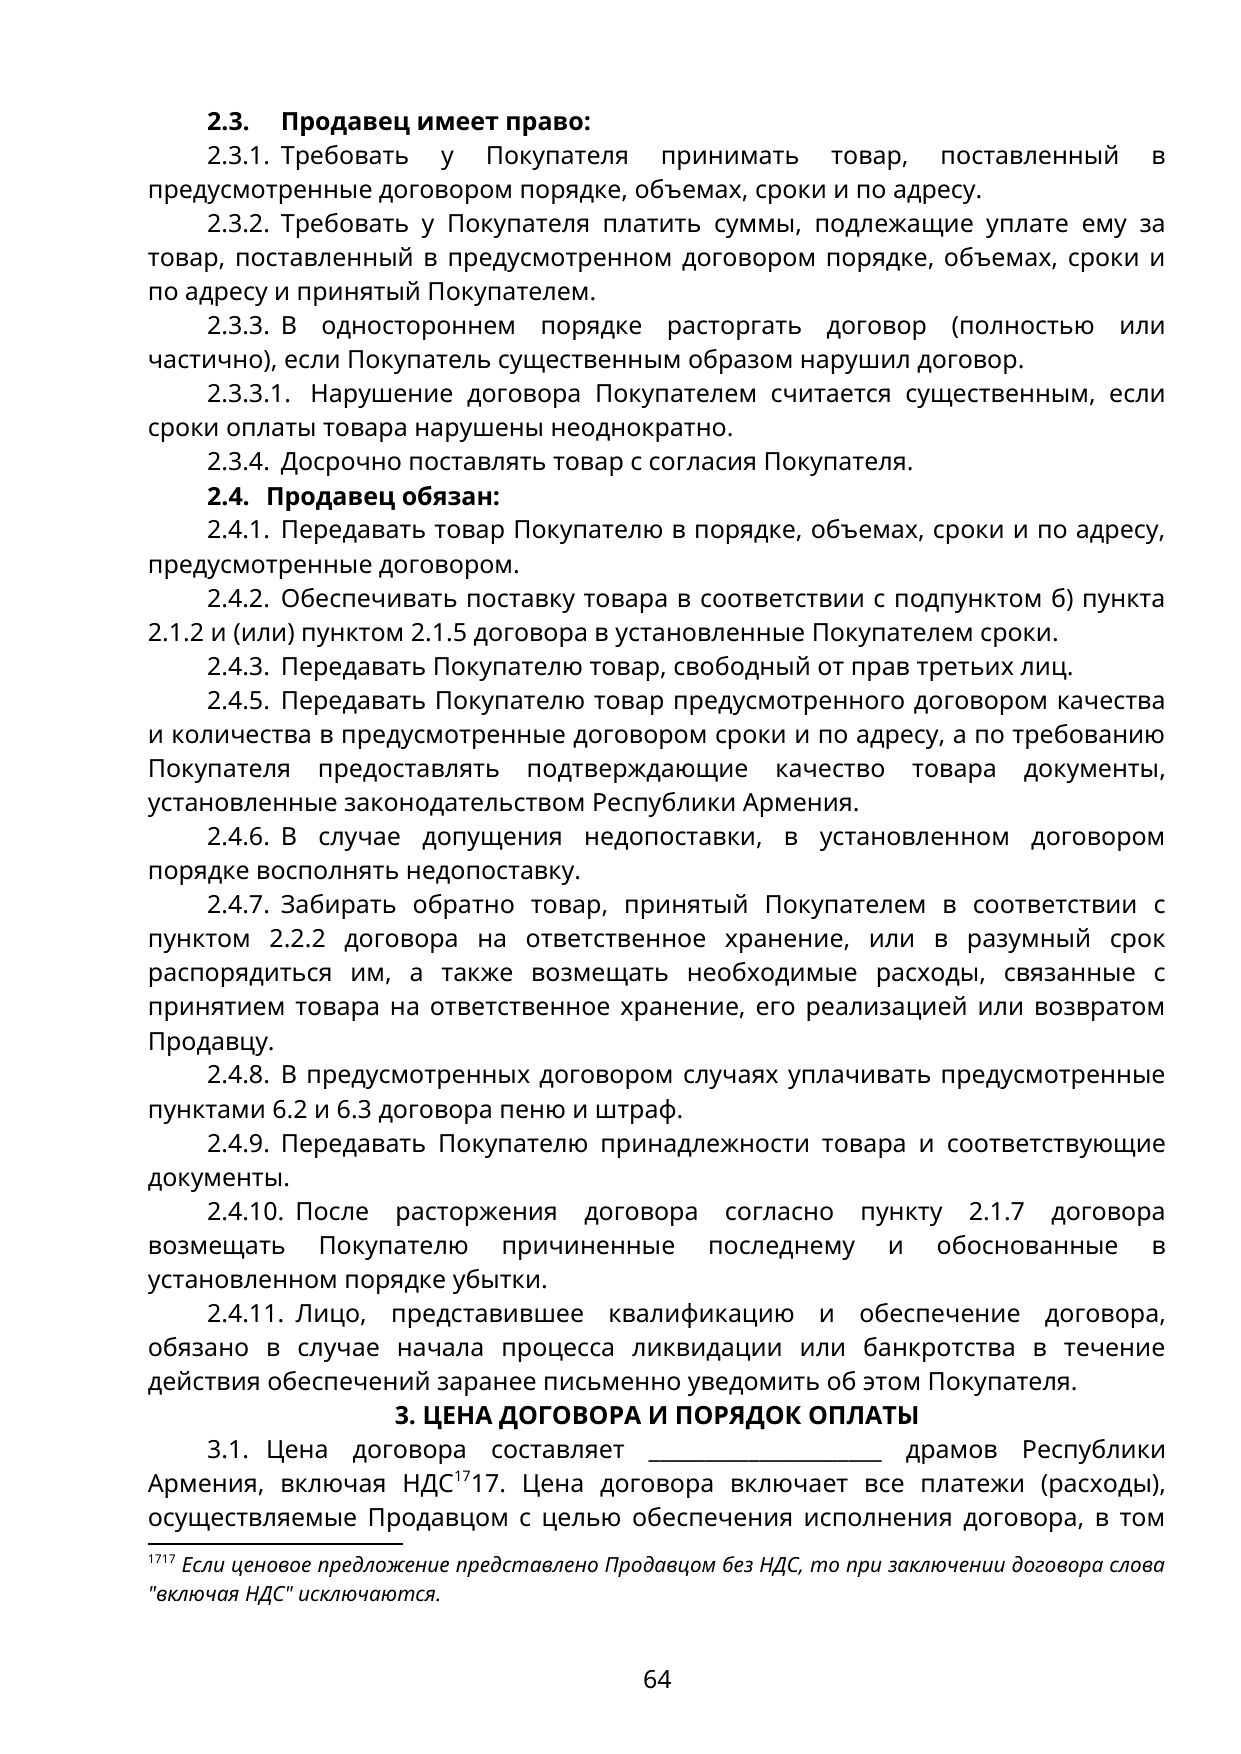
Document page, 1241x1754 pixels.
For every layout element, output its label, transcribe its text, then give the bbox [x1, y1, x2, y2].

text 2.3.3. В одностороннем порядке расторгать договор (полностью или частично), если Покупатель существенным образом нарушил договор. [148, 308, 1167, 376]
text 2.4. Продавец обязан: [148, 478, 1167, 512]
text 2.4.1. Передавать товар Покупателю в порядке, объемах, сроки и по адресу, предусмотренные договором. [148, 512, 1167, 580]
text 2.4.11. Лицо, представившее квалификацию и обеспечение договора, обязано в случае начала процесса ликвидации или банкротства в течение действия обеспечений заранее письменно уведомить об этом Покупателя. [148, 1296, 1167, 1398]
text 3. ЦЕНА ДОГОВОРА И ПОРЯДОК ОПЛАТЫ [148, 1398, 1167, 1432]
text 2.3.4. Досрочно поставлять товар с согласия Покупателя. [148, 444, 1167, 478]
text 2.3.3.1. Нарушение договора Покупателем считается существенным, если сроки оплаты товара нарушены неоднократно. [148, 376, 1167, 444]
text 2.3. Продавец имеет право: [148, 103, 1167, 137]
text 2.3.1. Требовать у Покупателя принимать товар, поставленный в предусмотренные договором порядке, объемах, сроки и по адресу. [148, 137, 1167, 206]
text 2.4.3. Передавать Покупателю товар, свободный от прав третьих лиц. [148, 648, 1167, 682]
text 2.4.5. Передавать Покупателю товар предусмотренного договором качества и количества в предусмотренные договором сроки и по адресу, а по требованию Покупателя предоставлять подтверждающие качество товара документы, установленные законодательством Республики Армения. [148, 682, 1167, 819]
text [148, 1432, 1167, 1534]
text 2.4.10. После расторжения договора согласно пункту 2.1.7 договора возмещать Покупателю причиненные последнему и обоснованные в установленном порядке убытки. [148, 1193, 1167, 1296]
text 2.4.7. Забирать обратно товар, принятый Покупателем в соответствии с пунктом 2.2.2 договора на ответственное хранение, или в разумный срок распорядиться им, а также возмещать необходимые расходы, связанные с принятием товара на ответственное хранение, его реализацией или возвратом Продавцу. [148, 887, 1167, 1057]
text 2.4.8. В предусмотренных договором случаях уплачивать предусмотренные пунктами 6.2 и 6.3 договора пеню и штраф. [148, 1057, 1167, 1125]
text 2.4.9. Передавать Покупателю принадлежности товара и соответствующие документы. [148, 1125, 1167, 1193]
text 2.3.2. Требовать у Покупателя платить суммы, подлежащие уплате ему за товар, поставленный в предусмотренном договором порядке, объемах, сроки и по адресу и принятый Покупателем. [148, 206, 1167, 308]
text 2.4.6. В случае допущения недопоставки, в установленном договором порядке восполнять недопоставку. [148, 819, 1167, 887]
text 2.4.2. Обеспечивать поставку товара в соответствии с подпунктом б) пункта 2.1.2 и (или) пунктом 2.1.5 договора в установленные Покупателем сроки. [148, 580, 1167, 648]
